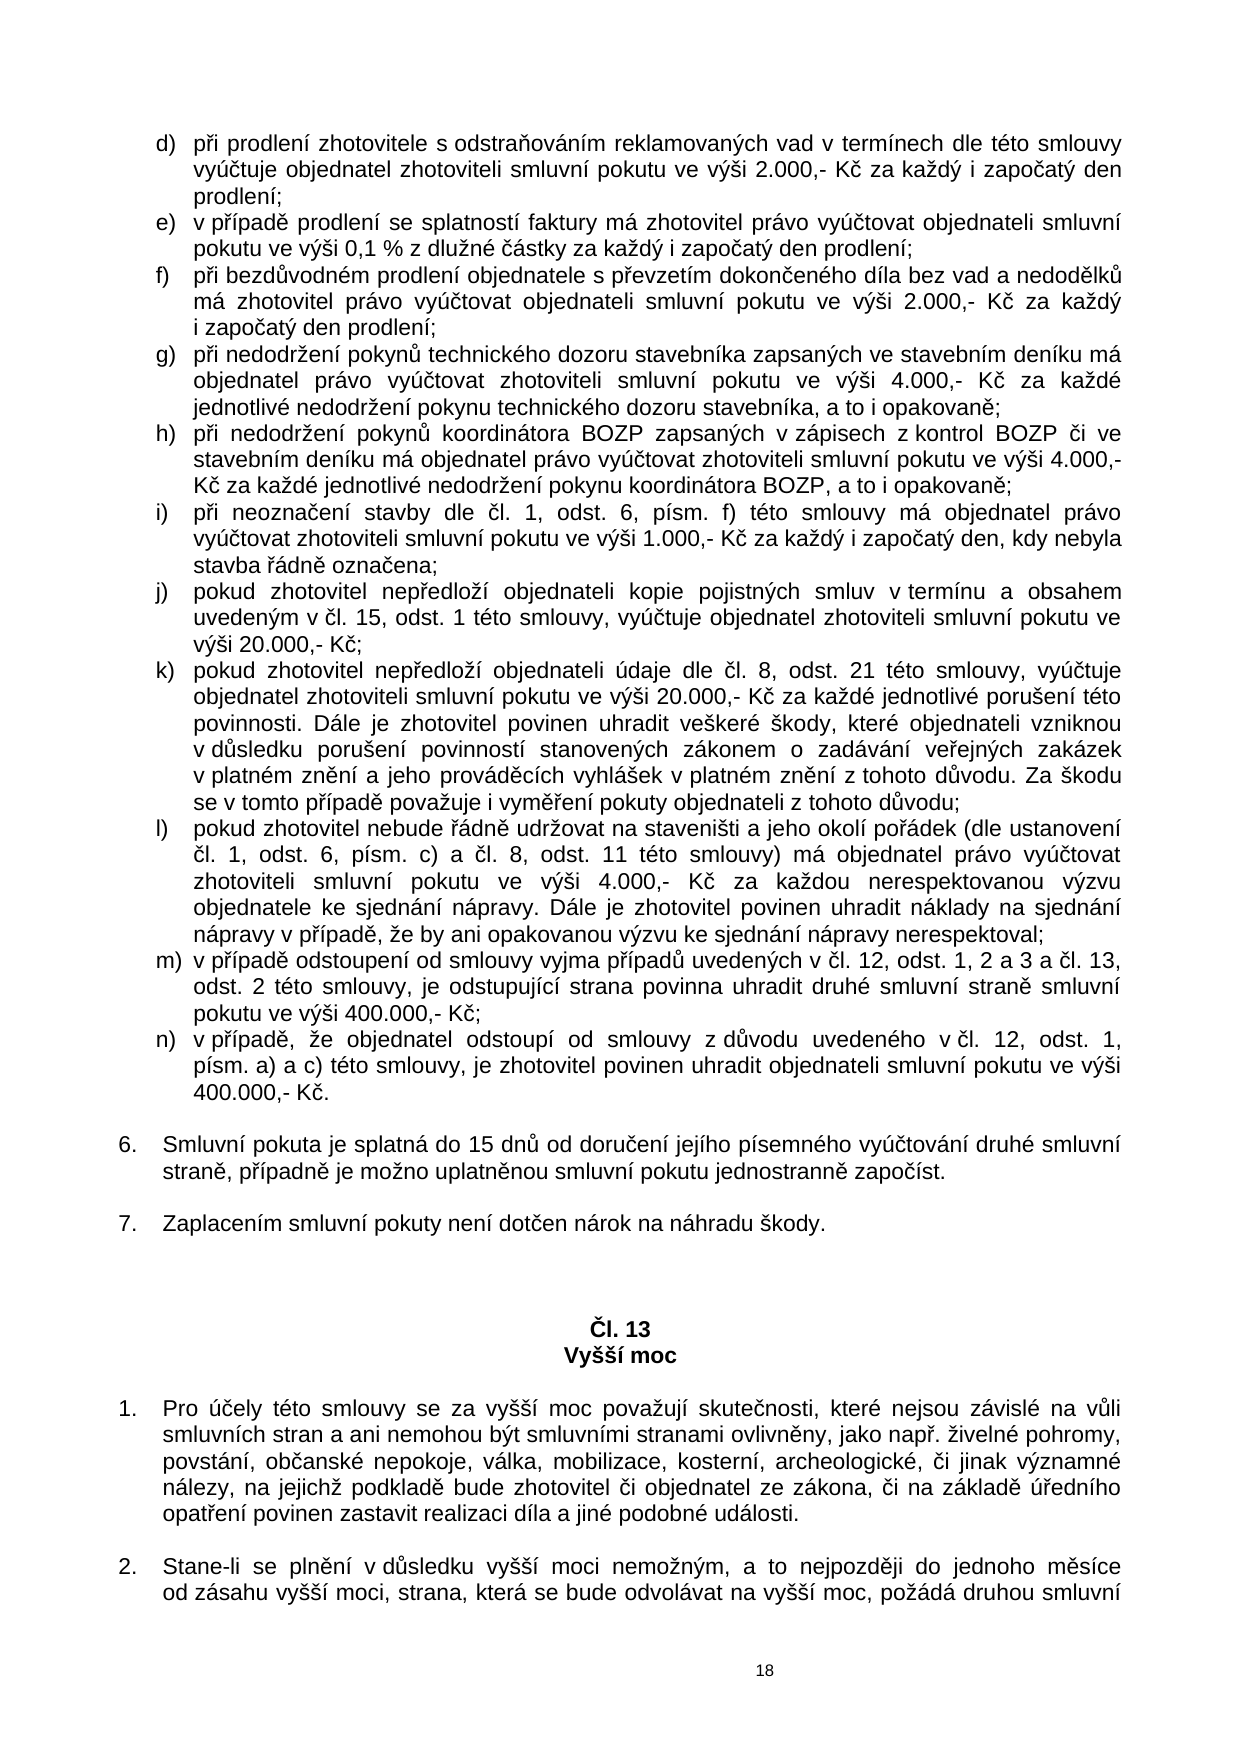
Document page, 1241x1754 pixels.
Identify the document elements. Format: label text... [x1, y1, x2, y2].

list v případě odstoupení od smlouvy vyjma případů uvedených v čl. 12, odst. 1, 2 a 3 a čl. 13, odst. 2 této smlouvy, je odstupující strana povinna uhradit druhé smluvní straně smluvní pokutu ve výši 400.000,- Kč; [156, 947, 1122, 1026]
text Vyšší moc [118, 1342, 1122, 1368]
list při nedodržení pokynů technického dozoru stavebníka zapsaných ve stavebním deníku má objednatel právo vyúčtovat zhotoviteli smluvní pokutu ve výši 4.000,- Kč za každé jednotlivé nedodržení pokynu technického dozoru stavebníka, a to i opakovaně; [156, 341, 1122, 420]
list při neoznačení stavby dle čl. 1, odst. 6, písm. f) této smlouvy má objednatel právo vyúčtovat zhotoviteli smluvní pokutu ve výši 1.000,- Kč za každý i započatý den, kdy nebyla stavba řádně označena; [156, 499, 1122, 578]
list v případě prodlení se splatností faktury má zhotovitel právo vyúčtovat objednateli smluvní pokutu ve výši 0,1 % z dlužné částky za každý i započatý den prodlení; [156, 209, 1122, 262]
list pokud zhotovitel nepředloží objednateli údaje dle čl. 8, odst. 21 této smlouvy, vyúčtuje objednatel zhotoviteli smluvní pokutu ve výši 20.000,- Kč za každé jednotlivé porušení této povinnosti. Dále je zhotovitel povinen uhradit veškeré škody, které objednateli vzniknou v důsledku porušení povinností stanovených zákonem o zadávání veřejných zakázek v platném znění a jeho prováděcích vyhlášek v platném znění z tohoto důvodu. Za škodu se v tomto případě považuje i vyměření pokuty objednateli z tohoto důvodu; [156, 657, 1122, 815]
list pokud zhotovitel nebude řádně udržovat na staveništi a jeho okolí pořádek (dle ustanovení čl. 1, odst. 6, písm. c) a čl. 8, odst. 11 této smlouvy) má objednatel právo vyúčtovat zhotoviteli smluvní pokutu ve výši 4.000,- Kč za každou nerespektovanou výzvu objednatele ke sjednání nápravy. Dále je zhotovitel povinen uhradit náklady na sjednání nápravy v případě, že by ani opakovanou výzvu ke sjednání nápravy nerespektoval; [156, 815, 1122, 947]
list pokud zhotovitel nepředloží objednateli kopie pojistných smluv v termínu a obsahem uvedeným v čl. 15, odst. 1 této smlouvy, vyúčtuje objednatel zhotoviteli smluvní pokutu ve výši 20.000,- Kč; [156, 578, 1122, 657]
text Čl. 13 [118, 1316, 1122, 1342]
list Smluvní pokuta je splatná do 15 dnů od doručení jejího písemného vyúčtování druhé smluvní straně, případně je možno uplatněnou smluvní pokutu jednostranně započíst. [118, 1131, 1122, 1184]
list v případě, že objednatel odstoupí od smlouvy z důvodu uvedeného v čl. 12, odst. 1, písm. a) a c) této smlouvy, je zhotovitel povinen uhradit objednateli smluvní pokutu ve výši 400.000,- Kč. [156, 1026, 1122, 1105]
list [118, 1553, 1122, 1606]
list při bezdůvodném prodlení objednatele s převzetím dokončeného díla bez vad a nedodělků má zhotovitel právo vyúčtovat objednateli smluvní pokutu ve výši 2.000,- Kč za každý i započatý den prodlení; [156, 262, 1122, 341]
list při prodlení zhotovitele s odstraňováním reklamovaných vad v termínech dle této smlouvy vyúčtuje objednatel zhotoviteli smluvní pokutu ve výši 2.000,- Kč za každý i započatý den prodlení; [156, 130, 1122, 209]
list Pro účely této smlouvy se za vyšší moc považují skutečnosti, které nejsou závislé na vůli smluvních stran a ani nemohou být smluvními stranami ovlivněny, jako např. živelné pohromy, povstání, občanské nepokoje, válka, mobilizace, kosterní, archeologické, či jinak významné nálezy, na jejichž podkladě bude zhotovitel či objednatel ze zákona, či na základě úředního opatření povinen zastavit realizaci díla a jiné podobné události. [118, 1395, 1122, 1527]
list Zaplacením smluvní pokuty není dotčen nárok na náhradu škody. [118, 1210, 1122, 1237]
list při nedodržení pokynů koordinátora BOZP zapsaných v zápisech z kontrol BOZP či ve stavebním deníku má objednatel právo vyúčtovat zhotoviteli smluvní pokutu ve výši 4.000,- Kč za každé jednotlivé nedodržení pokynu koordinátora BOZP, a to i opakovaně; [156, 420, 1122, 499]
